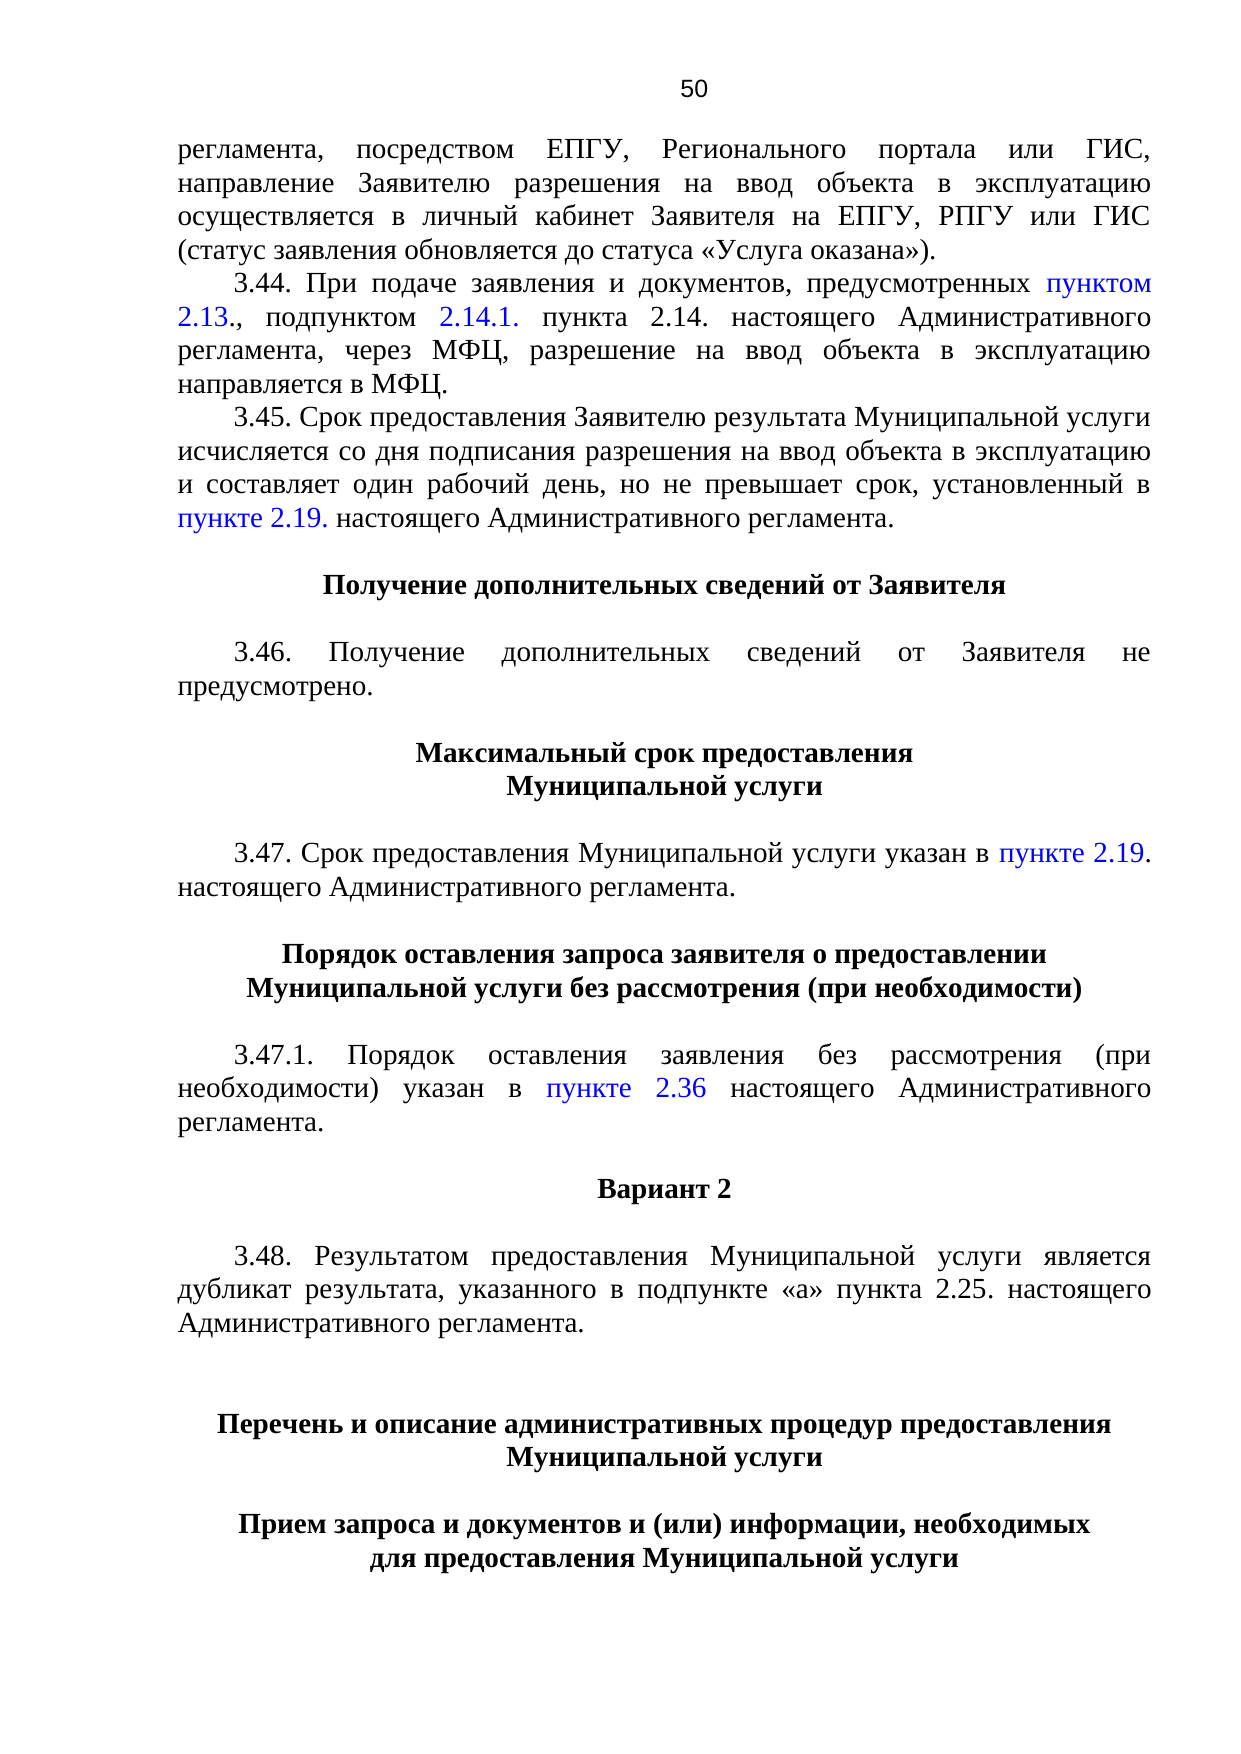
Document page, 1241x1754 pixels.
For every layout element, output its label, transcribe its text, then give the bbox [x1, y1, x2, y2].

text Муниципальной услуги [177, 768, 1152, 802]
text 3.47.1. Порядок оставления заявления без рассмотрения (при необходимости) указан в пункте 2.36 настоящего Административного регламента. [177, 1037, 1152, 1137]
text Прием запроса и документов и (или) информации, необходимых [177, 1506, 1152, 1540]
text 3.48. Результатом предоставления Муниципальной услуги является дубликат результата, указанного в подпункте «а» пункта 2.25. настоящего Административного регламента. [177, 1238, 1152, 1339]
text Муниципальной услуги без рассмотрения (при необходимости) [177, 970, 1152, 1003]
text 3.44. При подаче заявления и документов, предусмотренных пунктом 2.13., подпунктом 2.14.1. пункта 2.14. настоящего Административного регламента, через МФЦ, разрешение на ввод объекта в эксплуатацию направляется в МФЦ. [177, 265, 1152, 399]
text для предоставления Муниципальной услуги [177, 1540, 1152, 1573]
text 3.45. Срок предоставления Заявителю результата Муниципальной услуги исчисляется со дня подписания разрешения на ввод объекта в эксплуатацию и составляет один рабочий день, но не превышает срок, установленный в пункте 2.19. настоящего Административного регламента. [177, 399, 1152, 534]
text 3.47. Срок предоставления Муниципальной услуги указан в пункте 2.19. настоящего Административного регламента. [177, 836, 1152, 903]
text Муниципальной услуги [177, 1439, 1152, 1473]
text Максимальный срок предоставления [177, 735, 1152, 768]
text Перечень и описание административных процедур предоставления [177, 1406, 1152, 1439]
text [177, 131, 1152, 265]
text Вариант 2 [177, 1171, 1152, 1204]
text Порядок оставления запроса заявителя о предоставлении [177, 936, 1152, 970]
text Получение дополнительных сведений от Заявителя [177, 567, 1152, 601]
text 3.46. Получение дополнительных сведений от Заявителя не предусмотрено. [177, 634, 1152, 701]
